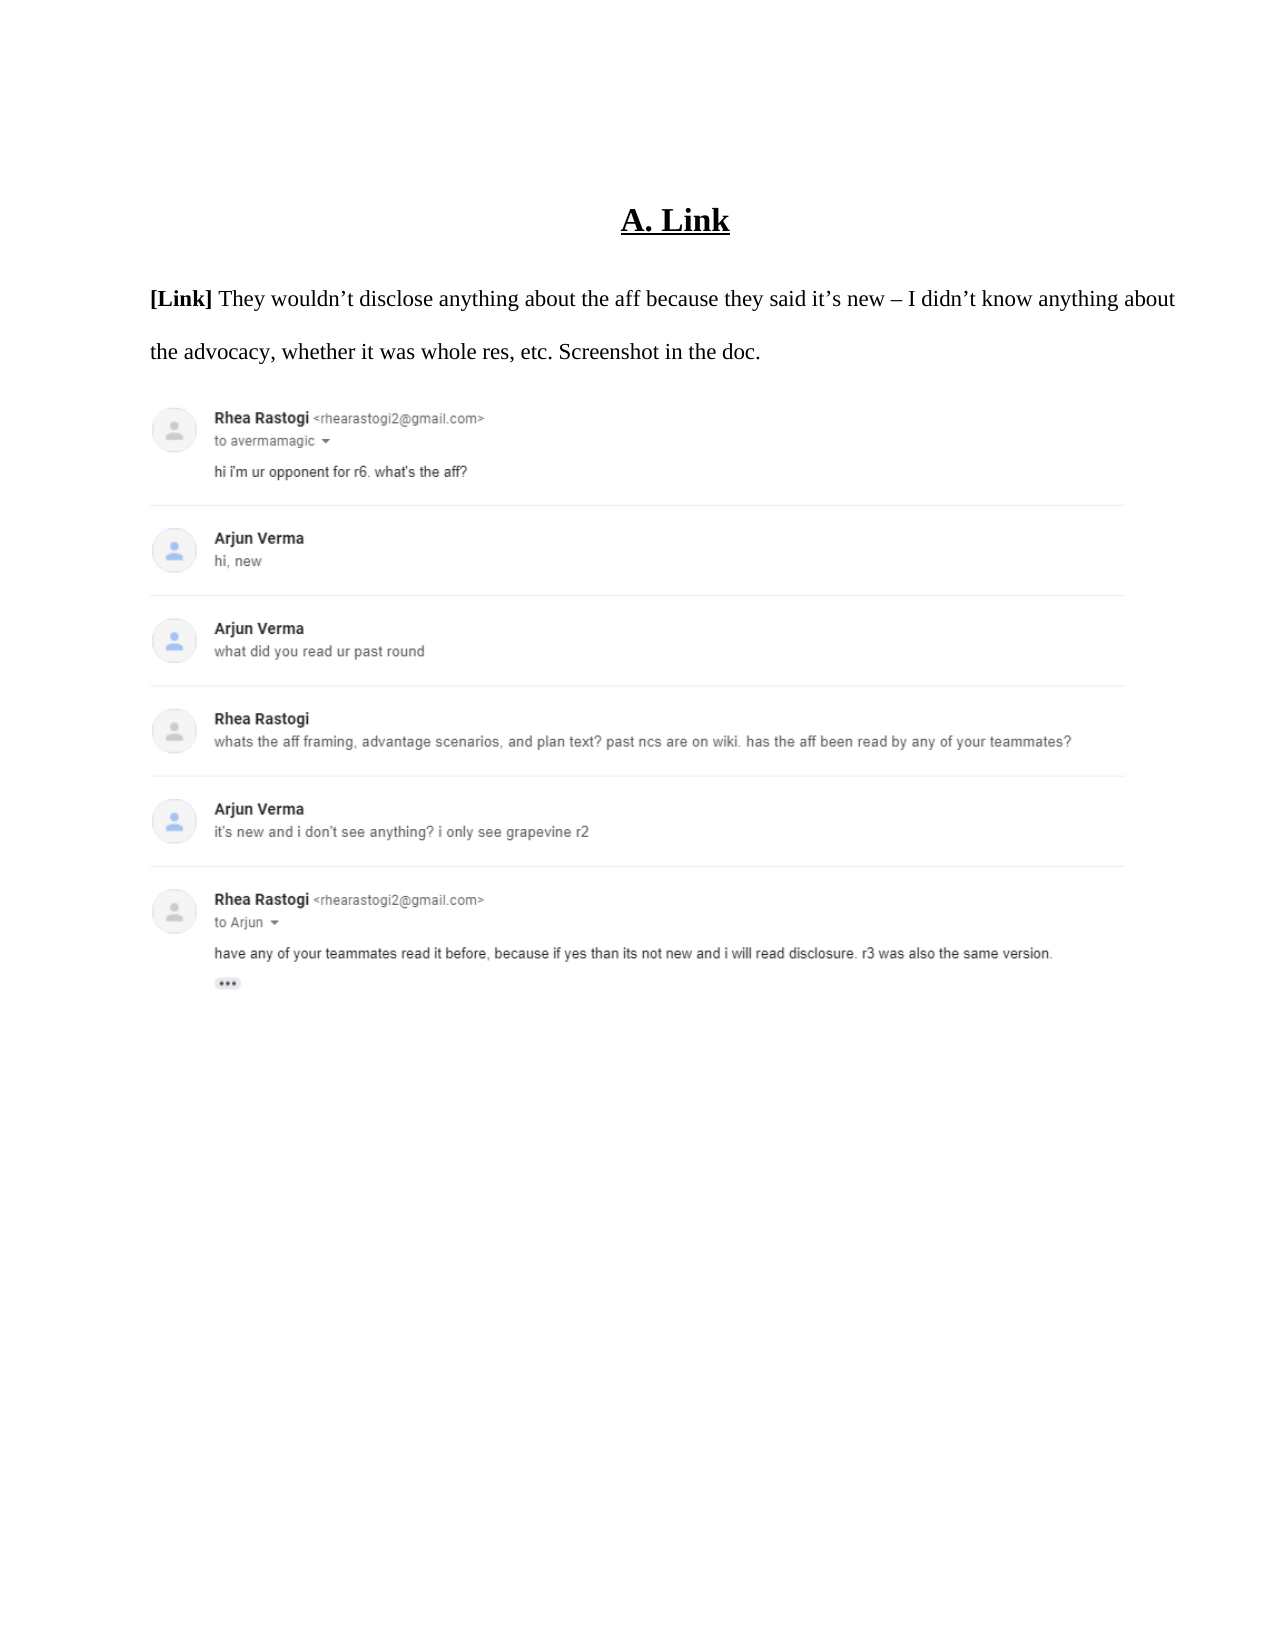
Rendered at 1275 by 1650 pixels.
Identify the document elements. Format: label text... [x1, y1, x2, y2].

text A. Link [150, 200, 1200, 238]
text [Link] They wouldn’t disclose anything about the aff because they said it’s new – I didn’t know anything about the advocacy, whether it was whole res, etc. Screenshot in the doc. [150, 286, 1200, 364]
picture [150, 391, 1125, 993]
